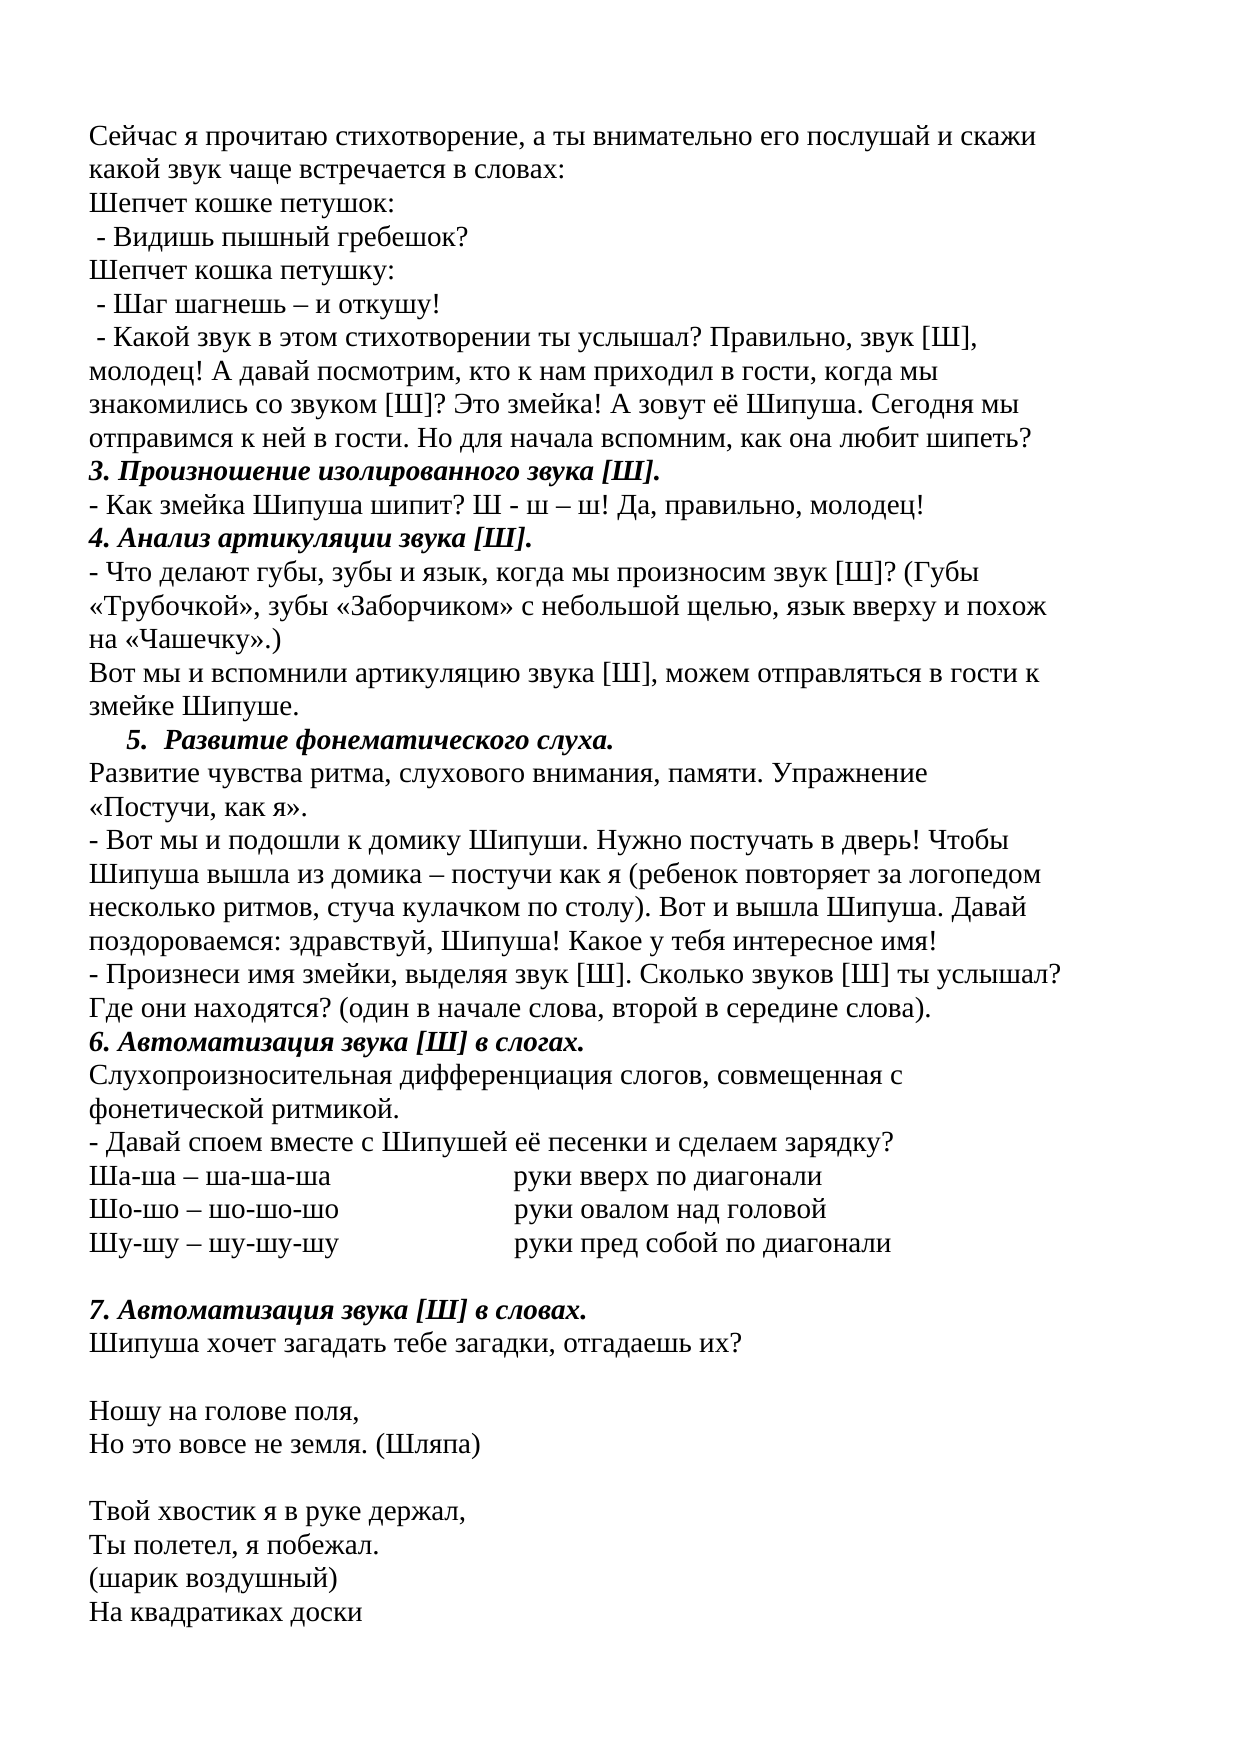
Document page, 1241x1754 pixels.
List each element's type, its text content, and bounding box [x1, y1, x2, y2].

text Шу-шу – шу-шу-шу руки пред собой по диагонали [89, 1225, 1063, 1258]
text 4. Анализ артикуляции звука [Ш]. [89, 521, 1063, 554]
text Но это вовсе не земля. (Шляпа) [89, 1426, 1063, 1460]
text Шо-шо – шо-шо-шо руки овалом над головой [89, 1191, 1063, 1225]
text - Что делают губы, зубы и язык, когда мы произносим звук [Ш]? (Губы «Трубочкой», зубы «Заборчиком» с небольшой щелью, язык вверху и похож на «Чашечку».) [89, 554, 1063, 655]
text (шарик воздушный) [89, 1560, 1063, 1594]
text 6. Автоматизация звука [Ш] в слогах. [89, 1024, 1063, 1057]
text Шепчет кошке петушок: [89, 185, 1063, 219]
list Развитие фонематического слуха. [126, 722, 1063, 755]
text - Какой звук в этом стихотворении ты услышал? Правильно, звук [Ш], молодец! А давай посмотрим, кто к нам приходил в гости, когда мы знакомились со звуком [Ш]? Это змейка! А зовут её Шипуша. Сегодня мы отправимся к ней в гости. Но для начала вспомним, как она любит шипеть? [89, 319, 1063, 453]
text 3. Произношение изолированного звука [Ш]. [89, 453, 1063, 487]
text Шепчет кошка петушку: [89, 252, 1063, 286]
text Шипуша хочет загадать тебе загадки, отгадаешь их? [89, 1326, 1063, 1359]
text 7. Автоматизация звука [Ш] в словах. [89, 1292, 1063, 1326]
text На квадратиках доски [89, 1594, 1063, 1627]
text Вот мы и вспомнили артикуляцию звука [Ш], можем отправляться в гости к змейке Шипуше. [89, 655, 1063, 722]
text Слухопроизносительная дифференциация слогов, совмещенная с фонетической ритмикой. [89, 1057, 1063, 1124]
text - Вот мы и подошли к домику Шипуши. Нужно постучать в дверь! Чтобы Шипуша вышла из домика – постучи как я (ребенок повторяет за логопедом несколько ритмов, стуча кулачком по столу). Вот и вышла Шипуша. Давай поздороваемся: здравствуй, Шипуша! Какое у тебя интересное имя! [89, 822, 1063, 957]
text - Как змейка Шипуша шипит? Ш - ш – ш! Да, правильно, молодец! [89, 487, 1063, 521]
text Развитие чувства ритма, слухового внимания, памяти. Упражнение «Постучи, как я». [89, 755, 1063, 822]
text Сейчас я прочитаю стихотворение, а ты внимательно его послушай и скажи какой звук чаще встречается в словах: [89, 118, 1063, 185]
text - Видишь пышный гребешок? [89, 219, 1063, 252]
text - Давай споем вместе с Шипушей её песенки и сделаем зарядку? [89, 1124, 1063, 1158]
text Ты полетел, я побежал. [89, 1527, 1063, 1560]
text Ша-ша – ша-ша-ша руки вверх по диагонали [89, 1158, 1063, 1191]
text Ношу на голове поля, [89, 1393, 1063, 1426]
text Твой хвостик я в руке держал, [89, 1493, 1063, 1527]
text - Шаг шагнешь – и откушу! [89, 286, 1063, 319]
text - Произнеси имя змейки, выделяя звук [Ш]. Сколько звуков [Ш] ты услышал? Где они находятся? (один в начале слова, второй в середине слова). [89, 957, 1063, 1024]
